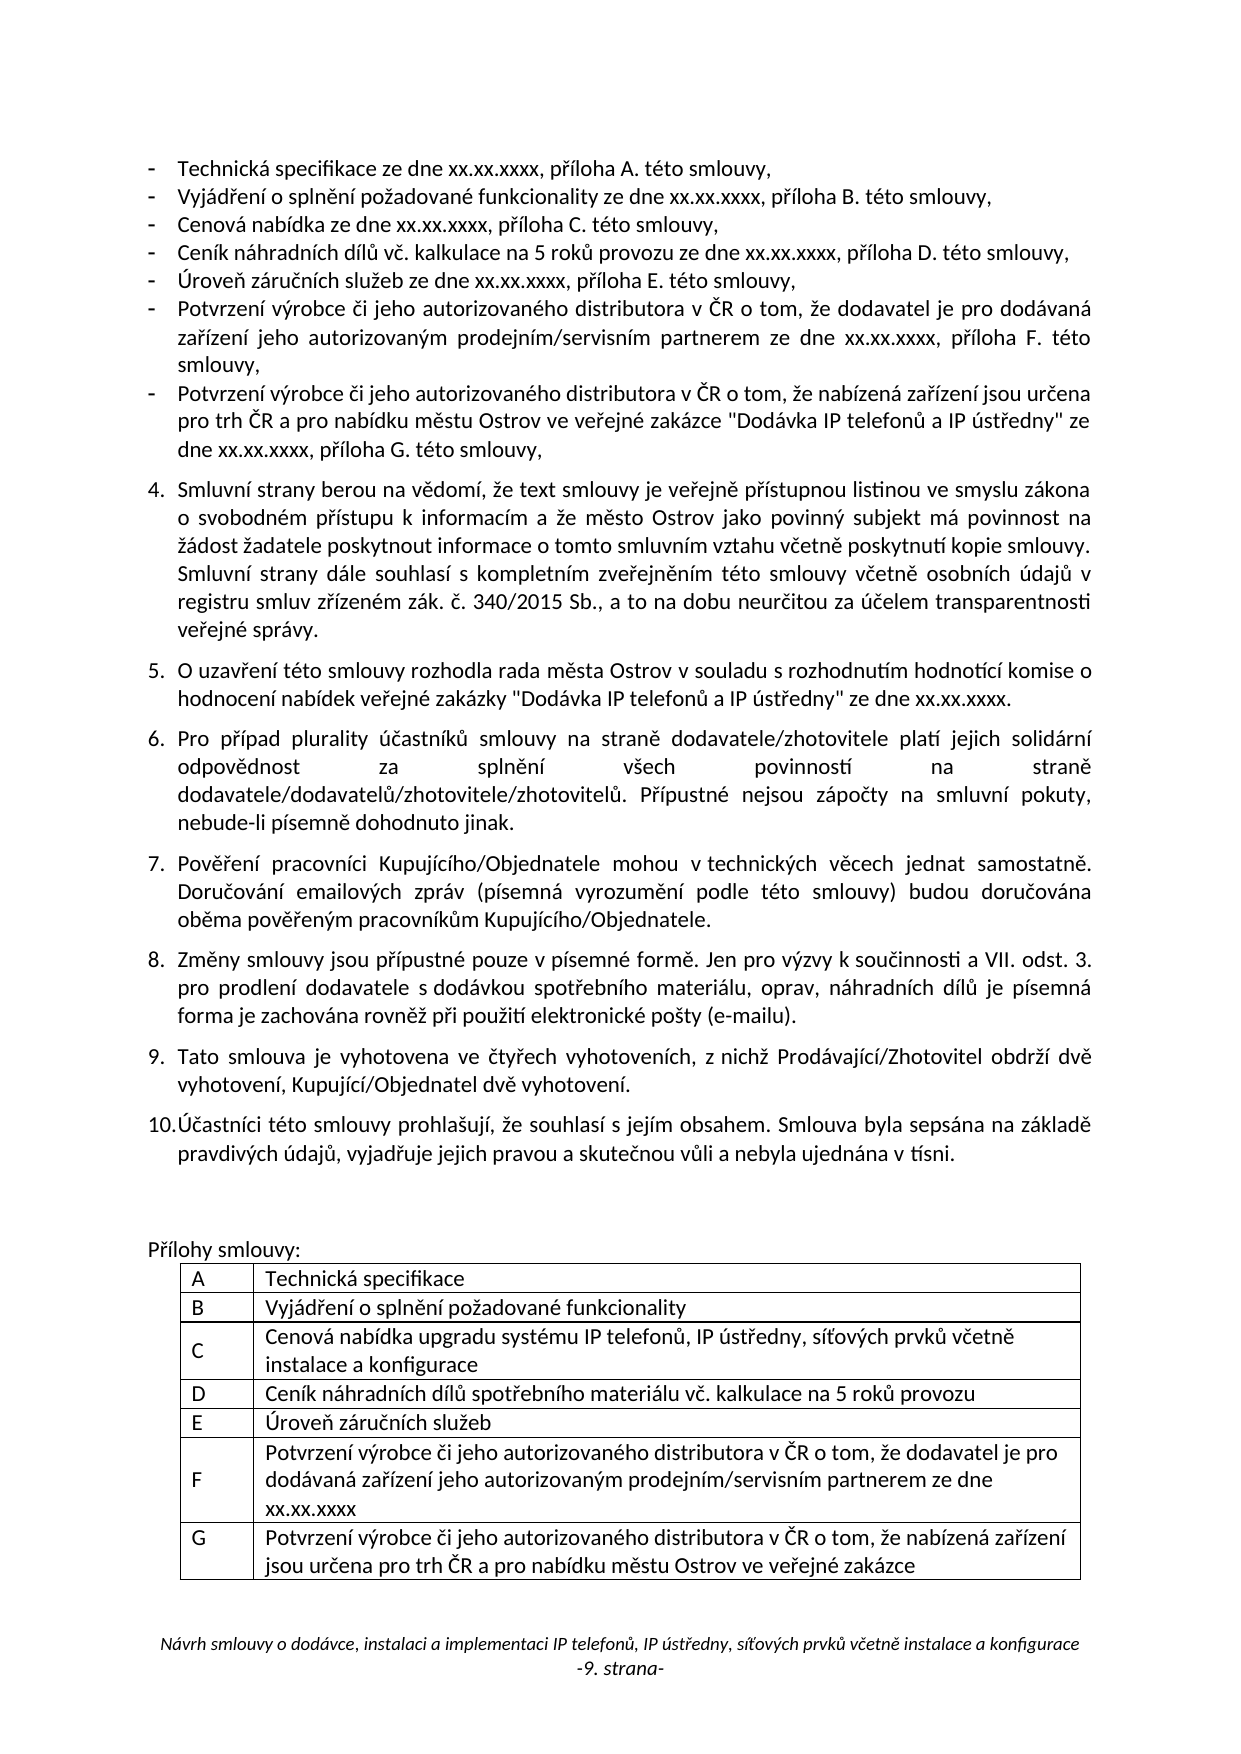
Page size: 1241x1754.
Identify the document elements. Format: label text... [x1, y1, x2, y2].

table_cell E [181, 1409, 253, 1437]
table_cell G [181, 1523, 253, 1579]
table_cell Úroveň záručních služeb [254, 1409, 1080, 1437]
list Pověření pracovníci Kupujícího/Objednatele mohou v technických věcech jednat samostatně. Doručování emailových zpráv (písemná vyrozumění podle této smlouvy) budou doručována oběma pověřeným pracovníkům Kupujícího/Objednatele. [148, 849, 1093, 933]
text Přílohy smlouvy: [148, 1235, 1093, 1263]
table_cell Cenová nabídka upgradu systému IP telefonů, IP ústředny, síťových prvků včetně instalace a konfigurace [254, 1323, 1080, 1378]
list Smluvní strany berou na vědomí, že text smlouvy je veřejně přístupnou listinou ve smyslu zákona o svobodném přístupu k informacím a že město Ostrov jako povinný subjekt má povinnost na žádost žadatele poskytnout informace o tomto smluvním vztahu včetně poskytnutí kopie smlouvy. Smluvní strany dále souhlasí s kompletním zveřejněním této smlouvy včetně osobních údajů v registru smluv zřízeném zák. č. 340/2015 Sb., a to na dobu neurčitou za účelem transparentnosti veřejné správy. [148, 475, 1093, 643]
list Změny smlouvy jsou přípustné pouze v písemné formě. Jen pro výzvy k součinnosti a VII. odst. 3. pro prodlení dodavatele s dodávkou spotřebního materiálu, oprav, náhradních dílů je písemná forma je zachována rovněž při použití elektronické pošty (e-mailu). [148, 946, 1093, 1029]
list Ceník náhradních dílů vč. kalkulace na 5 roků provozu ze dne xx.xx.xxxx, příloha D. této smlouvy, [148, 238, 1093, 267]
table_cell B [181, 1293, 253, 1321]
table_cell Potvrzení výrobce či jeho autorizovaného distributora v ČR o tom, že dodavatel je pro dodávaná zařízení jeho autorizovaným prodejním/servisním partnerem ze dne xx.xx.xxxx [254, 1438, 1080, 1522]
table_header Technická specifikace [254, 1264, 1080, 1292]
list Potvrzení výrobce či jeho autorizovaného distributora v ČR o tom, že dodavatel je pro dodávaná zařízení jeho autorizovaným prodejním/servisním partnerem ze dne xx.xx.xxxx, příloha F. této smlouvy, [148, 294, 1093, 379]
table_header A [181, 1264, 253, 1292]
list Vyjádření o splnění požadované funkcionality ze dne xx.xx.xxxx, příloha B. této smlouvy, [148, 182, 1093, 211]
table_cell D [181, 1380, 253, 1407]
list Tato smlouva je vyhotovena ve čtyřech vyhotoveních, z nichž Prodávající/Zhotovitel obdrží dvě vyhotovení, Kupující/Objednatel dvě vyhotovení. [148, 1042, 1093, 1098]
table_cell Vyjádření o splnění požadované funkcionality [254, 1293, 1080, 1321]
list Účastníci této smlouvy prohlašují, že souhlasí s jejím obsahem. Smlouva byla sepsána na základě pravdivých údajů, vyjadřuje jejich pravou a skutečnou vůli a nebyla ujednána v tísni. [148, 1111, 1093, 1167]
list Potvrzení výrobce či jeho autorizovaného distributora v ČR o tom, že nabízená zařízení jsou určena pro trh ČR a pro nabídku městu Ostrov ve veřejné zakázce "Dodávka IP telefonů a IP ústředny" ze dne xx.xx.xxxx, příloha G. této smlouvy, [148, 379, 1093, 463]
list Úroveň záručních služeb ze dne xx.xx.xxxx, příloha E. této smlouvy, [148, 267, 1093, 294]
table_cell Potvrzení výrobce či jeho autorizovaného distributora v ČR o tom, že nabízená zařízení jsou určena pro trh ČR a pro nabídku městu Ostrov ve veřejné zakázce [254, 1523, 1080, 1579]
table_cell C [181, 1323, 253, 1378]
list O uzavření této smlouvy rozhodla rada města Ostrov v souladu s rozhodnutím hodnotící komise o hodnocení nabídek veřejné zakázky "Dodávka IP telefonů a IP ústředny" ze dne xx.xx.xxxx. [148, 656, 1093, 712]
list Technická specifikace ze dne xx.xx.xxxx, příloha A. této smlouvy, [148, 154, 1093, 182]
table_cell F [181, 1438, 253, 1522]
table_cell Ceník náhradních dílů spotřebního materiálu vč. kalkulace na 5 roků provozu [254, 1380, 1080, 1407]
list Pro případ plurality účastníků smlouvy na straně dodavatele/zhotovitele platí jejich solidární odpovědnost za splnění všech povinností na straně dodavatele/dodavatelů/zhotovitele/zhotovitelů. Přípustné nejsou zápočty na smluvní pokuty, nebude-li písemně dohodnuto jinak. [148, 724, 1093, 836]
list Cenová nabídka ze dne xx.xx.xxxx, příloha C. této smlouvy, [148, 211, 1093, 238]
